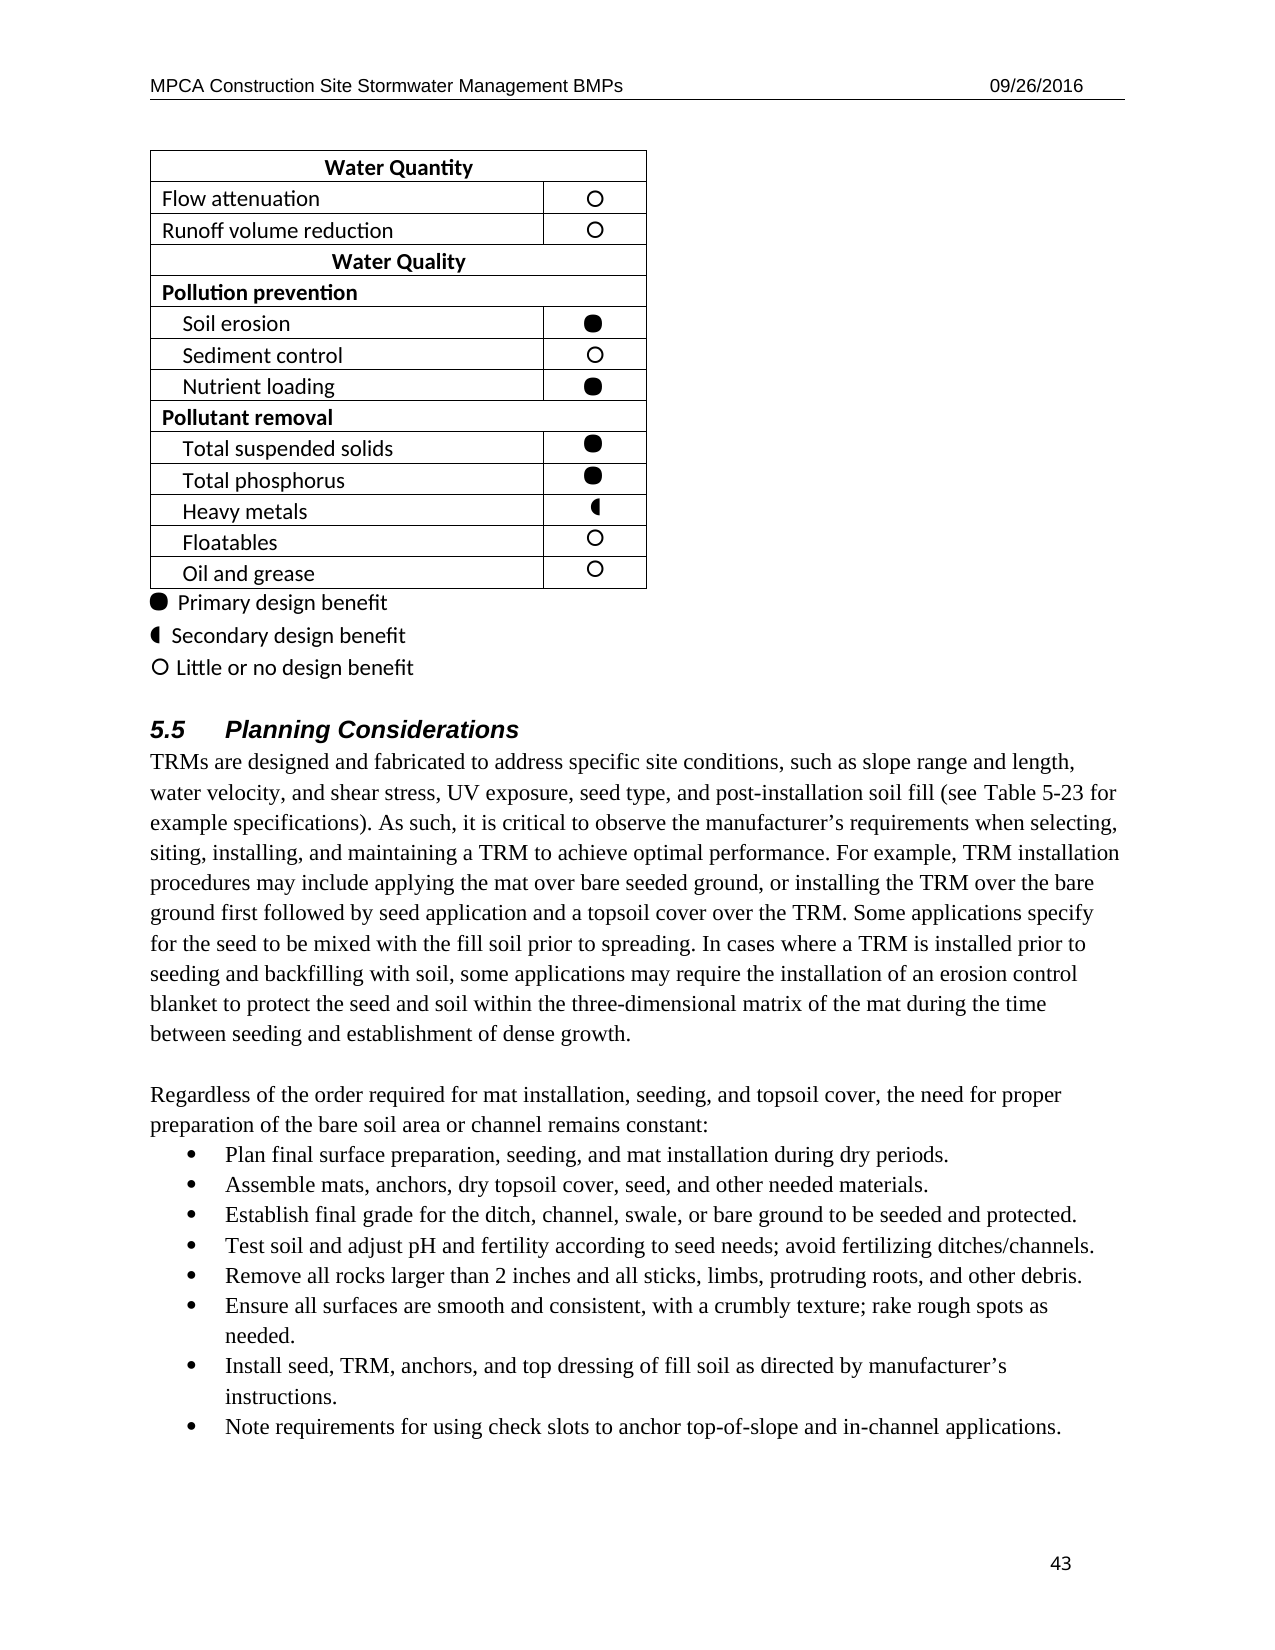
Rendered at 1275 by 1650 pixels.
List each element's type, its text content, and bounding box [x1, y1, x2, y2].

table_cell Nutrient loading [151, 370, 543, 400]
table_cell Pollution prevention [151, 276, 646, 306]
table_cell Total suspended solids [151, 432, 543, 462]
subtitle 5.5 Planning Considerations [150, 715, 1125, 744]
text Primary design benefit [150, 588, 1125, 617]
table_cell Soil erosion [151, 307, 543, 337]
table_cell [544, 214, 646, 244]
table_cell Flow attenuation [151, 182, 543, 212]
table_cell [544, 182, 646, 212]
table_cell Total phosphorus [151, 464, 543, 494]
table_cell Oil and grease [151, 557, 543, 587]
table_cell [544, 339, 646, 369]
table_cell [544, 495, 646, 525]
list Remove all rocks larger than 2 inches and all sticks, limbs, protruding roots, and other debris. [187, 1262, 1125, 1288]
list Assemble mats, anchors, dry topsoil cover, seed, and other needed materials. [187, 1171, 1125, 1198]
table_header Water Quantity [151, 151, 646, 181]
list Plan final surface preparation, seeding, and mat installation during dry periods. [187, 1141, 1125, 1167]
table_cell [544, 557, 646, 587]
table_cell [544, 307, 646, 337]
table_cell [544, 370, 646, 400]
text Little or no design benefit [150, 653, 1125, 681]
table_cell [544, 464, 646, 494]
list Establish final grade for the ditch, channel, swale, or bare ground to be seeded and protected. [187, 1201, 1125, 1228]
table_cell Water Quality [151, 245, 646, 275]
text Regardless of the order required for mat installation, seeding, and topsoil cover, the need for proper preparation of the bare soil area or channel remains constant: [150, 1081, 1125, 1137]
list Test soil and adjust pH and fertility according to seed needs; avoid fertilizing ditches/channels. [187, 1232, 1125, 1258]
table_cell Pollutant removal [151, 401, 646, 431]
table_cell Runoff volume reduction [151, 214, 543, 244]
list Note requirements for using check slots to anchor top-of-slope and in-channel applications. [187, 1413, 1125, 1439]
table_cell Sediment control [151, 339, 543, 369]
table_cell Heavy metals [151, 495, 543, 525]
table_cell [544, 432, 646, 462]
text Secondary design benefit [150, 621, 1125, 649]
table_cell [544, 526, 646, 556]
list Ensure all surfaces are smooth and consistent, with a crumbly texture; rake rough spots as needed. [187, 1292, 1125, 1349]
table_cell Floatables [151, 526, 543, 556]
list Install seed, TRM, anchors, and top dressing of fill soil as directed by manufacturer’s instructions. [187, 1352, 1125, 1409]
